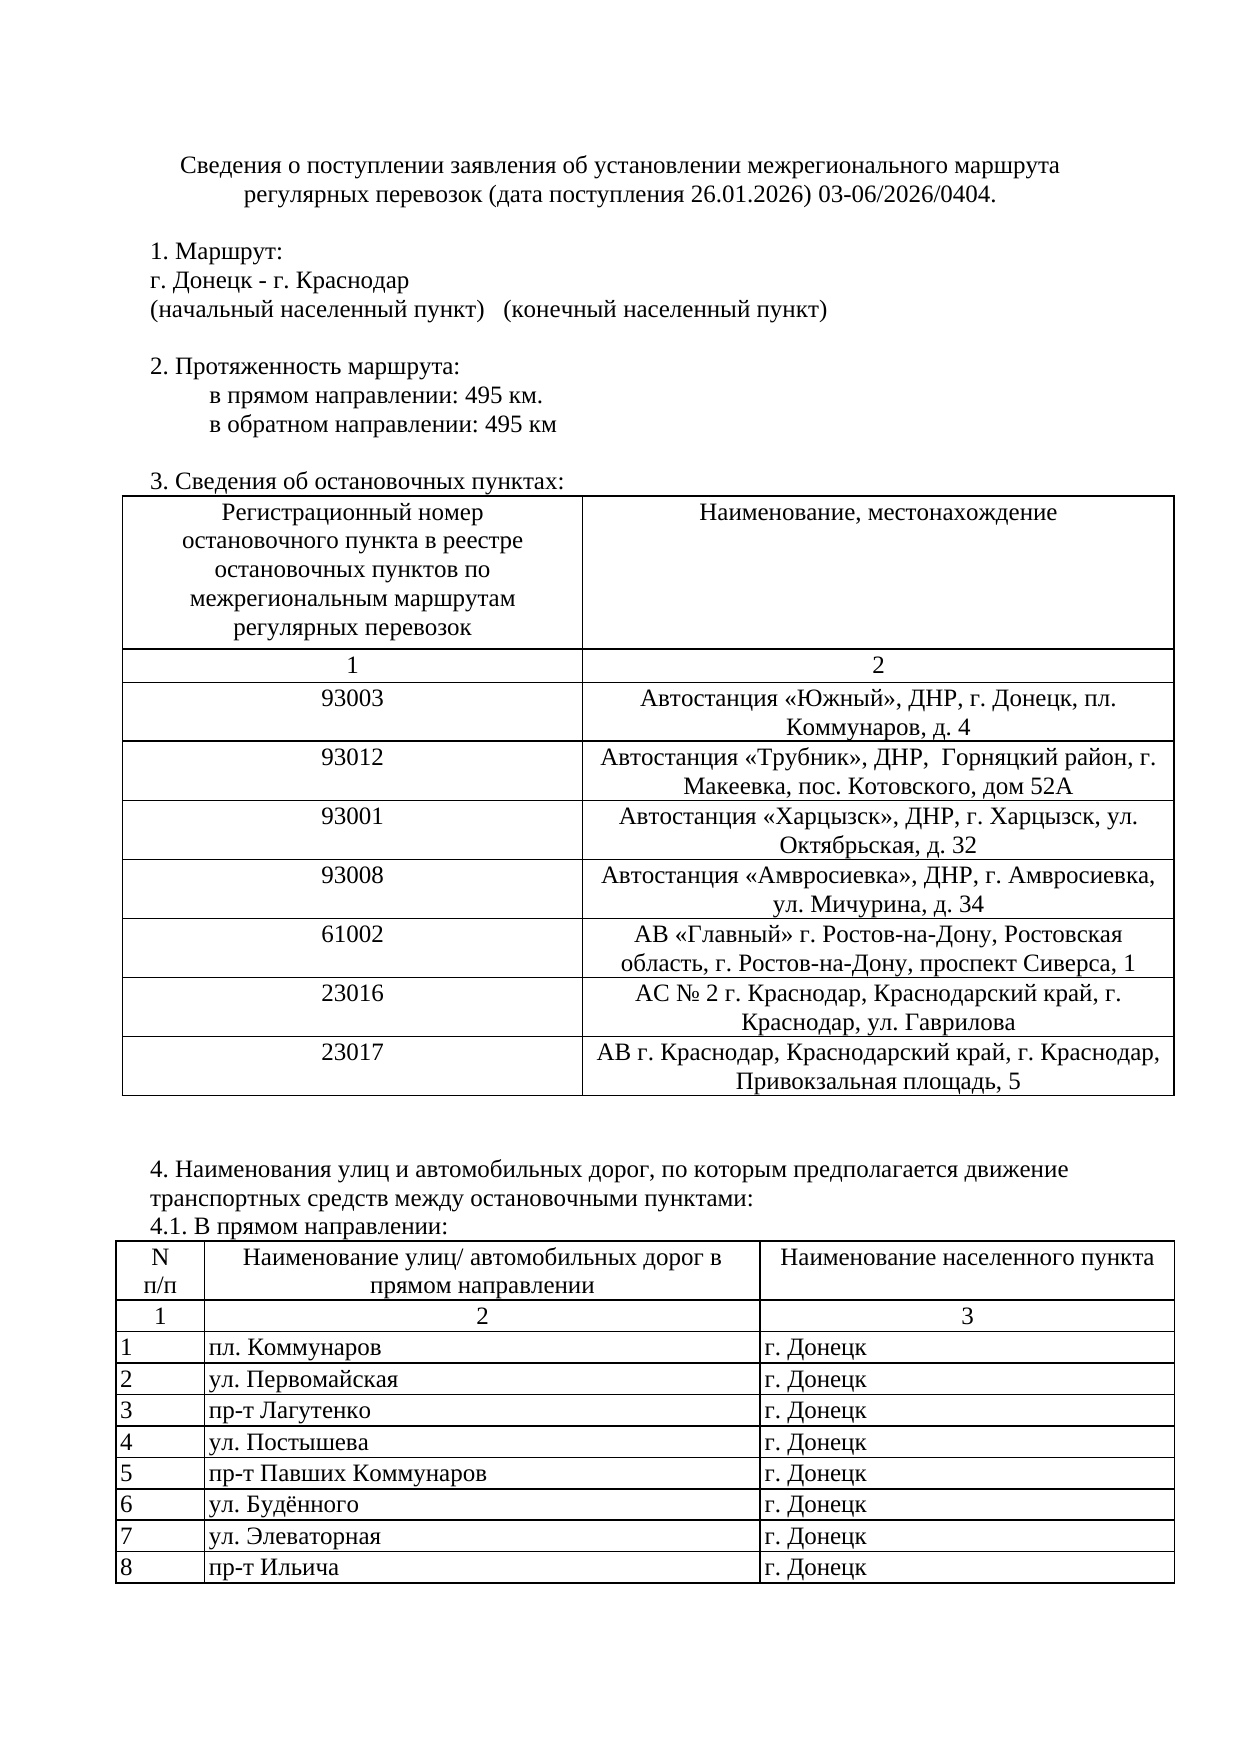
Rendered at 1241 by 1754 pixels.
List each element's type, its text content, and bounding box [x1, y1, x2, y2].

table_cell 6 [117, 1490, 204, 1519]
text в прямом направлении: 495 км. [150, 380, 1090, 409]
table_cell 93001 [123, 801, 582, 858]
table_cell 1 [117, 1301, 204, 1331]
table_cell АС № 2 г. Краснодар, Краснодарский край, г. Краснодар, ул. Гаврилова [583, 978, 1173, 1036]
table_cell 23016 [123, 978, 582, 1036]
table_cell Автостанция «Южный», ДНР, г. Донецк, пл. Коммунаров, д. 4 [583, 683, 1173, 740]
text 2. Протяженность маршрута: [150, 351, 1090, 380]
table_header N п/п [117, 1242, 204, 1299]
table_cell 3 [117, 1395, 204, 1425]
table_cell г. Донецк [761, 1395, 1174, 1425]
table_cell г. Донецк [761, 1521, 1174, 1551]
table_cell г. Донецк [761, 1427, 1174, 1456]
table_cell ул. Первомайская [205, 1364, 759, 1393]
table_cell Автостанция «Харцызск», ДНР, г. Харцызск, ул. Октябрьская, д. 32 [583, 801, 1173, 858]
table_cell ул. Постышева [205, 1427, 759, 1456]
table_cell 93008 [123, 860, 582, 918]
table_header Наименование улиц/ автомобильных дорог в прямом направлении [205, 1242, 759, 1299]
table_cell 1 [123, 650, 582, 681]
table_cell пр-т Лагутенко [205, 1395, 759, 1425]
table_cell 4 [117, 1427, 204, 1456]
table_cell 5 [117, 1458, 204, 1488]
table_cell 1 [117, 1332, 204, 1362]
table_header Регистрационный номер остановочного пункта в реестре остановочных пунктов по межрегиональным маршрутам регулярных перевозок [123, 497, 582, 648]
table_cell АВ «Главный» г. Ростов-на-Дону, Ростовская область, г. Ростов-на-Дону, проспект Сиверса, 1 [583, 919, 1173, 977]
table_cell Автостанция «Амвросиевка», ДНР, г. Амвросиевка, ул. Мичурина, д. 34 [583, 860, 1173, 918]
table_cell ул. Элеваторная [205, 1521, 759, 1551]
text Сведения о поступлении заявления об установлении межрегионального маршрута регулярных перевозок (дата поступления 26.01.2026) 03-06/2026/0404. [150, 150, 1090, 207]
table_cell г. Донецк [761, 1490, 1174, 1519]
table_cell г. Донецк [761, 1458, 1174, 1488]
text 3. Сведения об остановочных пунктах: [150, 466, 1090, 495]
table_cell 93012 [123, 742, 582, 799]
table_cell пр-т Ильича [205, 1552, 759, 1582]
table_cell г. Донецк [761, 1552, 1174, 1582]
table_cell 61002 [123, 919, 582, 977]
table_cell 93003 [123, 683, 582, 740]
table_cell АВ г. Краснодар, Краснодарский край, г. Краснодар, Привокзальная площадь, 5 [583, 1037, 1173, 1095]
table_cell пл. Коммунаров [205, 1332, 759, 1362]
table_cell 2 [583, 650, 1173, 681]
table_cell 3 [761, 1301, 1174, 1331]
text г. Донецк - г. Краснодар [150, 265, 1090, 294]
table_cell г. Донецк [761, 1364, 1174, 1393]
table_cell 2 [117, 1364, 204, 1393]
text 1. Маршрут: [150, 236, 1090, 265]
text в обратном направлении: 495 км [150, 409, 1090, 437]
table_cell пр-т Павших Коммунаров [205, 1458, 759, 1488]
table_cell 8 [117, 1552, 204, 1582]
table_cell 23017 [123, 1037, 582, 1095]
text 4.1. В прямом направлении: [150, 1211, 1090, 1240]
table_cell ул. Будённого [205, 1490, 759, 1519]
table_cell 7 [117, 1521, 204, 1551]
table_header Наименование, местонахождение [583, 497, 1173, 648]
table_cell г. Донецк [761, 1332, 1174, 1362]
table_header Наименование населенного пункта [761, 1242, 1174, 1299]
text (начальный населенный пункт) (конечный населенный пункт) [150, 294, 1090, 322]
text 4. Наименования улиц и автомобильных дорог, по которым предполагается движение транспортных средств между остановочными пунктами: [150, 1154, 1090, 1211]
table_cell Автостанция «Трубник», ДНР, Горняцкий район, г. Макеевка, пос. Котовского, дом 52А [583, 742, 1173, 799]
table_cell 2 [205, 1301, 759, 1331]
